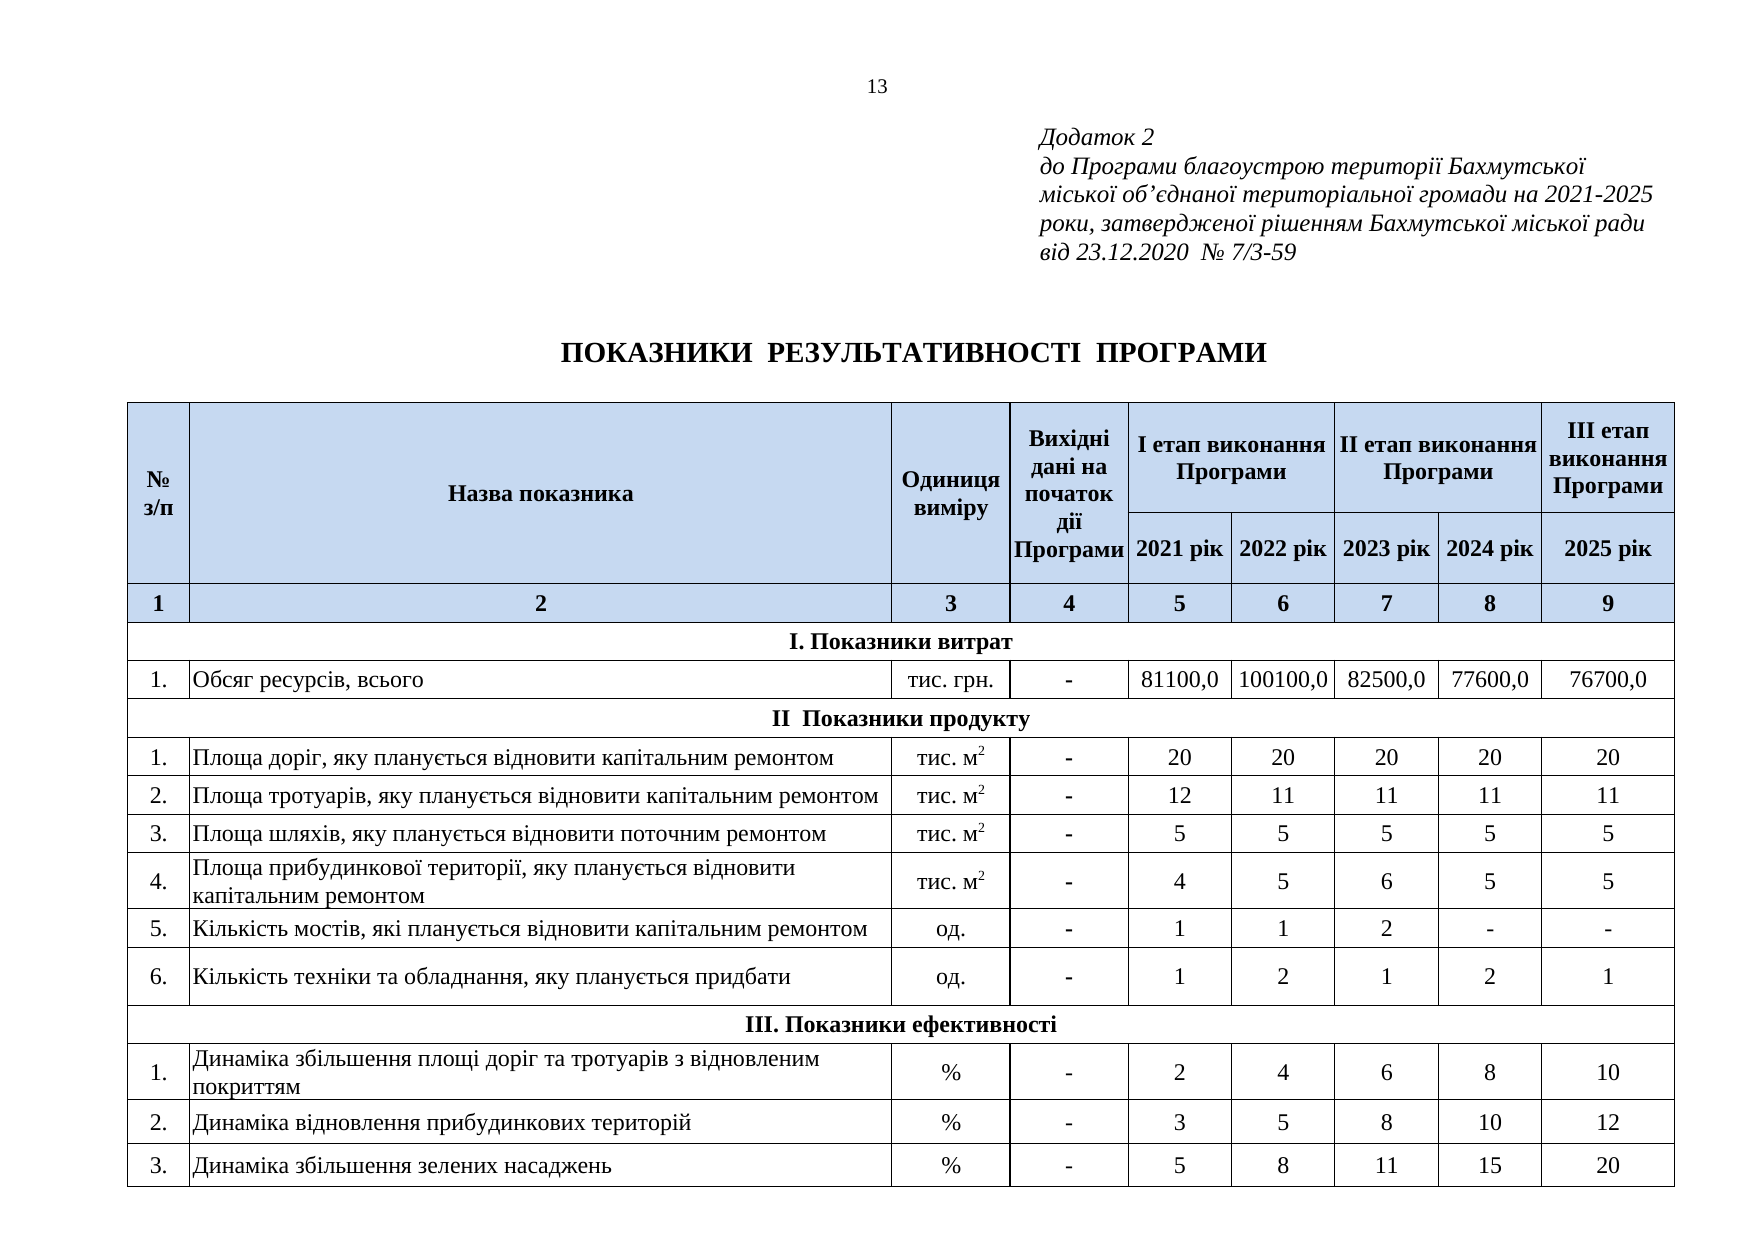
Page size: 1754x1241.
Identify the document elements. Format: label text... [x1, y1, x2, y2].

table_cell 82500,0 [1335, 661, 1438, 698]
table_cell 10 [1542, 1044, 1674, 1099]
table_cell ІІІ. Показники ефективності [128, 1006, 1674, 1043]
table_cell 81100,0 [1129, 661, 1231, 698]
table_cell 2. [128, 1100, 189, 1143]
table_cell тис. м2 [892, 815, 1009, 852]
table_cell 2 [1232, 948, 1334, 1004]
table_cell 1 [1129, 909, 1231, 947]
table_cell 11 [1335, 776, 1438, 813]
table_cell 2 [1335, 909, 1438, 947]
table_cell 1 [128, 584, 189, 622]
table_cell тис. грн. [892, 661, 1009, 698]
table_cell 11 [1335, 1144, 1438, 1186]
table_header Вихідні дані на початок дії Програми [1011, 403, 1128, 583]
table_cell 77600,0 [1439, 661, 1541, 698]
table_header Одиниця виміру [892, 403, 1009, 583]
table_cell тис. м2 [892, 853, 1009, 908]
table_cell 2 [190, 584, 891, 622]
text ПОКАЗНИКИ РЕЗУЛЬТАТИВНОСТІ ПРОГРАМИ [94, 335, 1659, 368]
table_cell 15 [1439, 1144, 1541, 1186]
table_cell 3. [128, 815, 189, 852]
table_cell - [1011, 661, 1128, 698]
table_cell 20 [1335, 738, 1438, 775]
table_cell Площа тротуарів, яку планується відновити капітальним ремонтом [190, 776, 891, 813]
table_cell - [1011, 1100, 1128, 1143]
table_cell Динаміка відновлення прибудинкових територій [190, 1100, 891, 1143]
table_cell 6 [1335, 853, 1438, 908]
text до Програми благоустрою території Бахмутської міської об’єднаної територіальної громади на 2021-2025 роки, затвердженої рішенням Бахмутської міської ради від 23.12.2020 № 7/3-59 [1039, 151, 1659, 266]
table_cell - [1011, 776, 1128, 813]
table_cell 1. [128, 1044, 189, 1099]
table_cell - [1011, 815, 1128, 852]
table_cell 76700,0 [1542, 661, 1674, 698]
table_cell 8 [1232, 1144, 1334, 1186]
table_cell 5 [1129, 815, 1231, 852]
table_cell 4 [1232, 1044, 1334, 1099]
table_cell 2021 рік [1129, 513, 1231, 583]
table_cell Площа доріг, яку планується відновити капітальним ремонтом [190, 738, 891, 775]
table_cell 3. [128, 1144, 189, 1186]
table_cell - [1011, 738, 1128, 775]
table_cell 20 [1542, 1144, 1674, 1186]
table_cell 5 [1542, 853, 1674, 908]
table_cell 5. [128, 909, 189, 947]
table_cell 1 [1335, 948, 1438, 1004]
table_cell 2. [128, 776, 189, 813]
table_cell 12 [1542, 1100, 1674, 1143]
table_cell Площа прибудинкової території, яку планується відновити капітальним ремонтом [190, 853, 891, 908]
table_cell 8 [1439, 584, 1541, 622]
table_cell Кількість мостів, які планується відновити капітальним ремонтом [190, 909, 891, 947]
table_cell 6 [1335, 1044, 1438, 1099]
table_cell Кількість техніки та обладнання, яку планується придбати [190, 948, 891, 1004]
table_cell 5 [1439, 853, 1541, 908]
table_cell тис. м2 [892, 738, 1009, 775]
table_cell 1. [128, 738, 189, 775]
table_cell % [892, 1144, 1009, 1186]
table_cell - [1439, 909, 1541, 947]
table_cell 5 [1232, 853, 1334, 908]
table_cell 20 [1542, 738, 1674, 775]
table_cell 1 [1129, 948, 1231, 1004]
table_cell Динаміка збільшення площі доріг та тротуарів з відновленим покриттям [190, 1044, 891, 1099]
table_cell Динаміка збільшення зелених насаджень [190, 1144, 891, 1186]
table_cell 8 [1335, 1100, 1438, 1143]
table_cell 6. [128, 948, 189, 1004]
table_cell ІІ Показники продукту [128, 699, 1674, 737]
table_cell - [1011, 909, 1128, 947]
table_cell 8 [1439, 1044, 1541, 1099]
table_cell - [1542, 909, 1674, 947]
table_cell 12 [1129, 776, 1231, 813]
table_cell - [1011, 948, 1128, 1004]
table_cell тис. м2 [892, 776, 1009, 813]
table_header І етап виконання Програми [1129, 403, 1334, 512]
table_cell 5 [1232, 815, 1334, 852]
table_cell 3 [1129, 1100, 1231, 1143]
table_cell 4 [1129, 853, 1231, 908]
table_cell 5 [1129, 584, 1231, 622]
table_cell 4. [128, 853, 189, 908]
table_cell 5 [1542, 815, 1674, 852]
table_cell 1. [128, 661, 189, 698]
table_cell 5 [1232, 1100, 1334, 1143]
table_cell 20 [1439, 738, 1541, 775]
table_header ІІ етап виконання Програми [1335, 403, 1541, 512]
table_cell 6 [1232, 584, 1334, 622]
table_cell Обсяг ресурсів, всього [190, 661, 891, 698]
table_cell 11 [1439, 776, 1541, 813]
table_cell 2022 рік [1232, 513, 1334, 583]
table_cell 2 [1439, 948, 1541, 1004]
table_cell 20 [1129, 738, 1231, 775]
table_cell 3 [892, 584, 1009, 622]
table_cell - [1011, 1144, 1128, 1186]
table_header № з/п [128, 403, 189, 583]
table_cell од. [892, 909, 1009, 947]
table_cell Площа шляхів, яку планується відновити поточним ремонтом [190, 815, 891, 852]
table_cell 5 [1335, 815, 1438, 852]
table_header ІІІ етап виконання Програми [1542, 403, 1674, 512]
table_cell % [892, 1044, 1009, 1099]
table_cell % [892, 1100, 1009, 1143]
table_cell 1 [1232, 909, 1334, 947]
table_cell 5 [1129, 1144, 1231, 1186]
table_cell - [1011, 1044, 1128, 1099]
table_cell 100100,0 [1232, 661, 1334, 698]
table_cell 9 [1542, 584, 1674, 622]
table_cell од. [892, 948, 1009, 1004]
table_cell 10 [1439, 1100, 1541, 1143]
table_cell - [1011, 853, 1128, 908]
table_cell 5 [1439, 815, 1541, 852]
table_cell 2 [1129, 1044, 1231, 1099]
table_cell 4 [1011, 584, 1128, 622]
table_cell 11 [1232, 776, 1334, 813]
table_cell 1 [1542, 948, 1674, 1004]
table_cell 2025 рік [1542, 513, 1674, 583]
table_cell 7 [1335, 584, 1438, 622]
text Додаток 2 [1039, 122, 1659, 151]
table_header Назва показника [190, 403, 891, 583]
table_cell 11 [1542, 776, 1674, 813]
table_cell І. Показники витрат [128, 623, 1674, 659]
table_cell 2023 рік [1335, 513, 1438, 583]
table_cell 2024 рік [1439, 513, 1541, 583]
table_cell 20 [1232, 738, 1334, 775]
